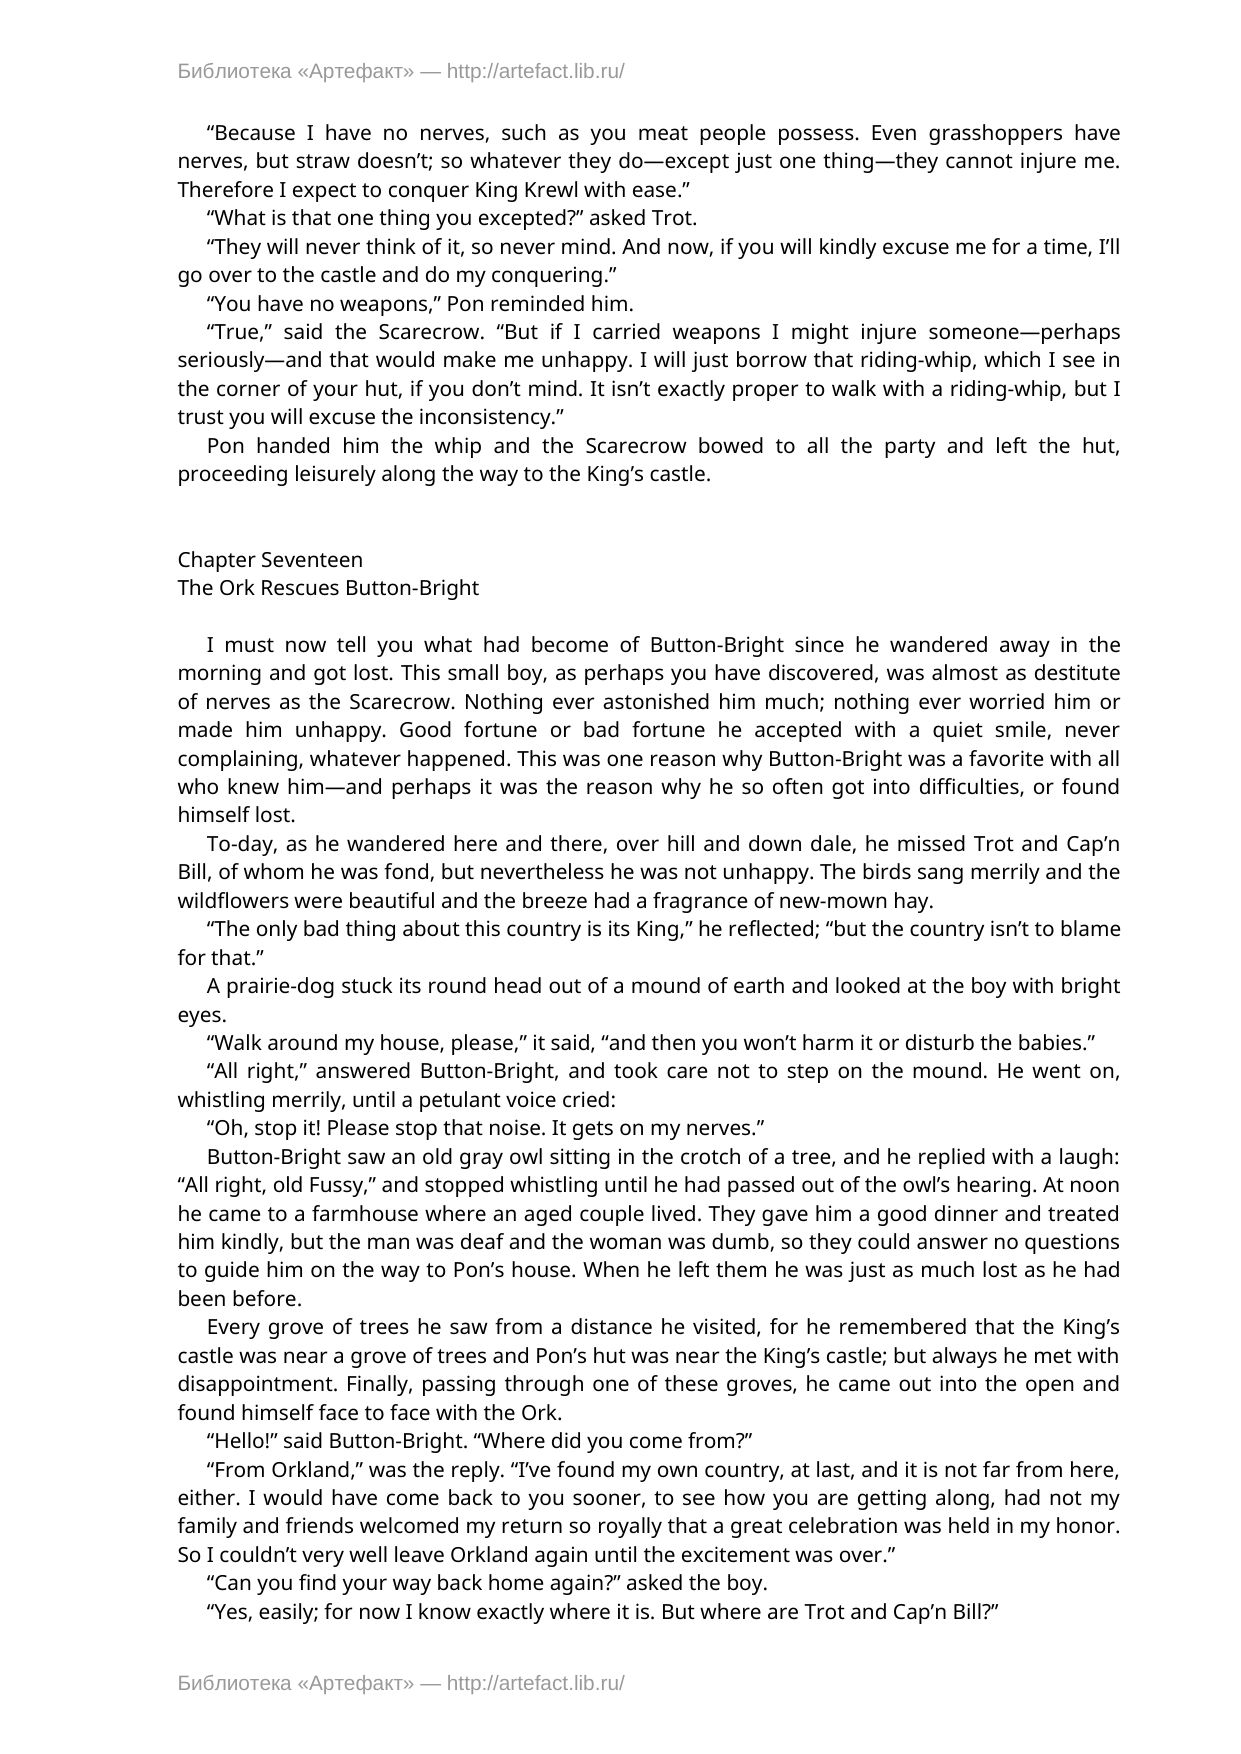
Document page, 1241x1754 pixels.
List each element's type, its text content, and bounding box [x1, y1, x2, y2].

text “Because I have no nerves, such as you meat people possess. Even grasshoppers have nerves, but straw doesn’t; so whatever they do—except just one thing—they cannot injure me. Therefore I expect to conquer King Krewl with ease.” [177, 118, 1122, 203]
text I must now tell you what had become of Button-Bright since he wandered away in the morning and got lost. This small boy, as perhaps you have discovered, was almost as destitute of nerves as the Scarecrow. Nothing ever astonished him much; nothing ever worried him or made him unhappy. Good fortune or bad fortune he accepted with a quiet smile, never complaining, whatever happened. This was one reason why Button-Bright was a favorite with all who knew him—and perhaps it was the reason why he so often got into difficulties, or found himself lost. [177, 630, 1122, 829]
text “What is that one thing you excepted?” asked Trot. [177, 203, 1122, 232]
text Pon handed him the whip and the Scarecrow bowed to all the party and left the hut, proceeding leisurely along the way to the King’s castle. [177, 431, 1122, 488]
subtitle The Ork Rescues Button-Bright [177, 573, 1122, 602]
text “Can you find your way back home again?” asked the boy. [177, 1568, 1122, 1597]
text “Hello!” said Button-Bright. “Where did you come from?” [177, 1426, 1122, 1455]
text “The only bad thing about this country is its King,” he reflected; “but the country isn’t to blame for that.” [177, 914, 1122, 971]
text “Walk around my house, please,” it said, “and then you won’t harm it or disturb the babies.” [177, 1028, 1122, 1057]
text “You have no weapons,” Pon reminded him. [177, 289, 1122, 317]
text To-day, as he wandered here and there, over hill and down dale, he missed Trot and Cap’n Bill, of whom he was fond, but nevertheless he was not unhappy. The birds sang merrily and the wildflowers were beautiful and the breeze had a fragrance of new-mown hay. [177, 829, 1122, 914]
text Button-Bright saw an old gray owl sitting in the crotch of a tree, and he replied with a laugh: “All right, old Fussy,” and stopped whistling until he had passed out of the owl’s hearing. At noon he came to a farmhouse where an aged couple lived. They gave him a good dinner and treated him kindly, but the man was deaf and the woman was dumb, so they could answer no questions to guide him on the way to Pon’s house. When he left them he was just as much lost as he had been before. [177, 1142, 1122, 1312]
text Every grove of trees he saw from a distance he visited, for he remembered that the King’s castle was near a grove of trees and Pon’s hut was near the King’s castle; but always he met with disappointment. Finally, passing through one of these groves, he came out into the open and found himself face to face with the Ork. [177, 1312, 1122, 1426]
text “Oh, stop it! Please stop that noise. It gets on my nerves.” [177, 1113, 1122, 1142]
text A prairie-dog stuck its round head out of a mound of earth and looked at the boy with bright eyes. [177, 971, 1122, 1028]
text “They will never think of it, so never mind. And now, if you will kindly excuse me for a time, I’ll go over to the castle and do my conquering.” [177, 232, 1122, 289]
text “Yes, easily; for now I know exactly where it is. But where are Trot and Cap’n Bill?” [177, 1597, 1122, 1625]
text “All right,” answered Button-Bright, and took care not to step on the mound. He went on, whistling merrily, until a petulant voice cried: [177, 1057, 1122, 1113]
text “From Orkland,” was the reply. “I’ve found my own country, at last, and it is not far from here, either. I would have come back to you sooner, to see how you are getting along, had not my family and friends welcomed my return so royally that a great celebration was held in my honor. So I couldn’t very well leave Orkland again until the excitement was over.” [177, 1455, 1122, 1568]
subtitle Chapter Seventeen [177, 545, 1122, 573]
text “True,” said the Scarecrow. “But if I carried weapons I might injure someone—perhaps seriously—and that would make me unhappy. I will just borrow that riding-whip, which I see in the corner of your hut, if you don’t mind. It isn’t exactly proper to walk with a riding-whip, but I trust you will excuse the inconsistency.” [177, 317, 1122, 431]
